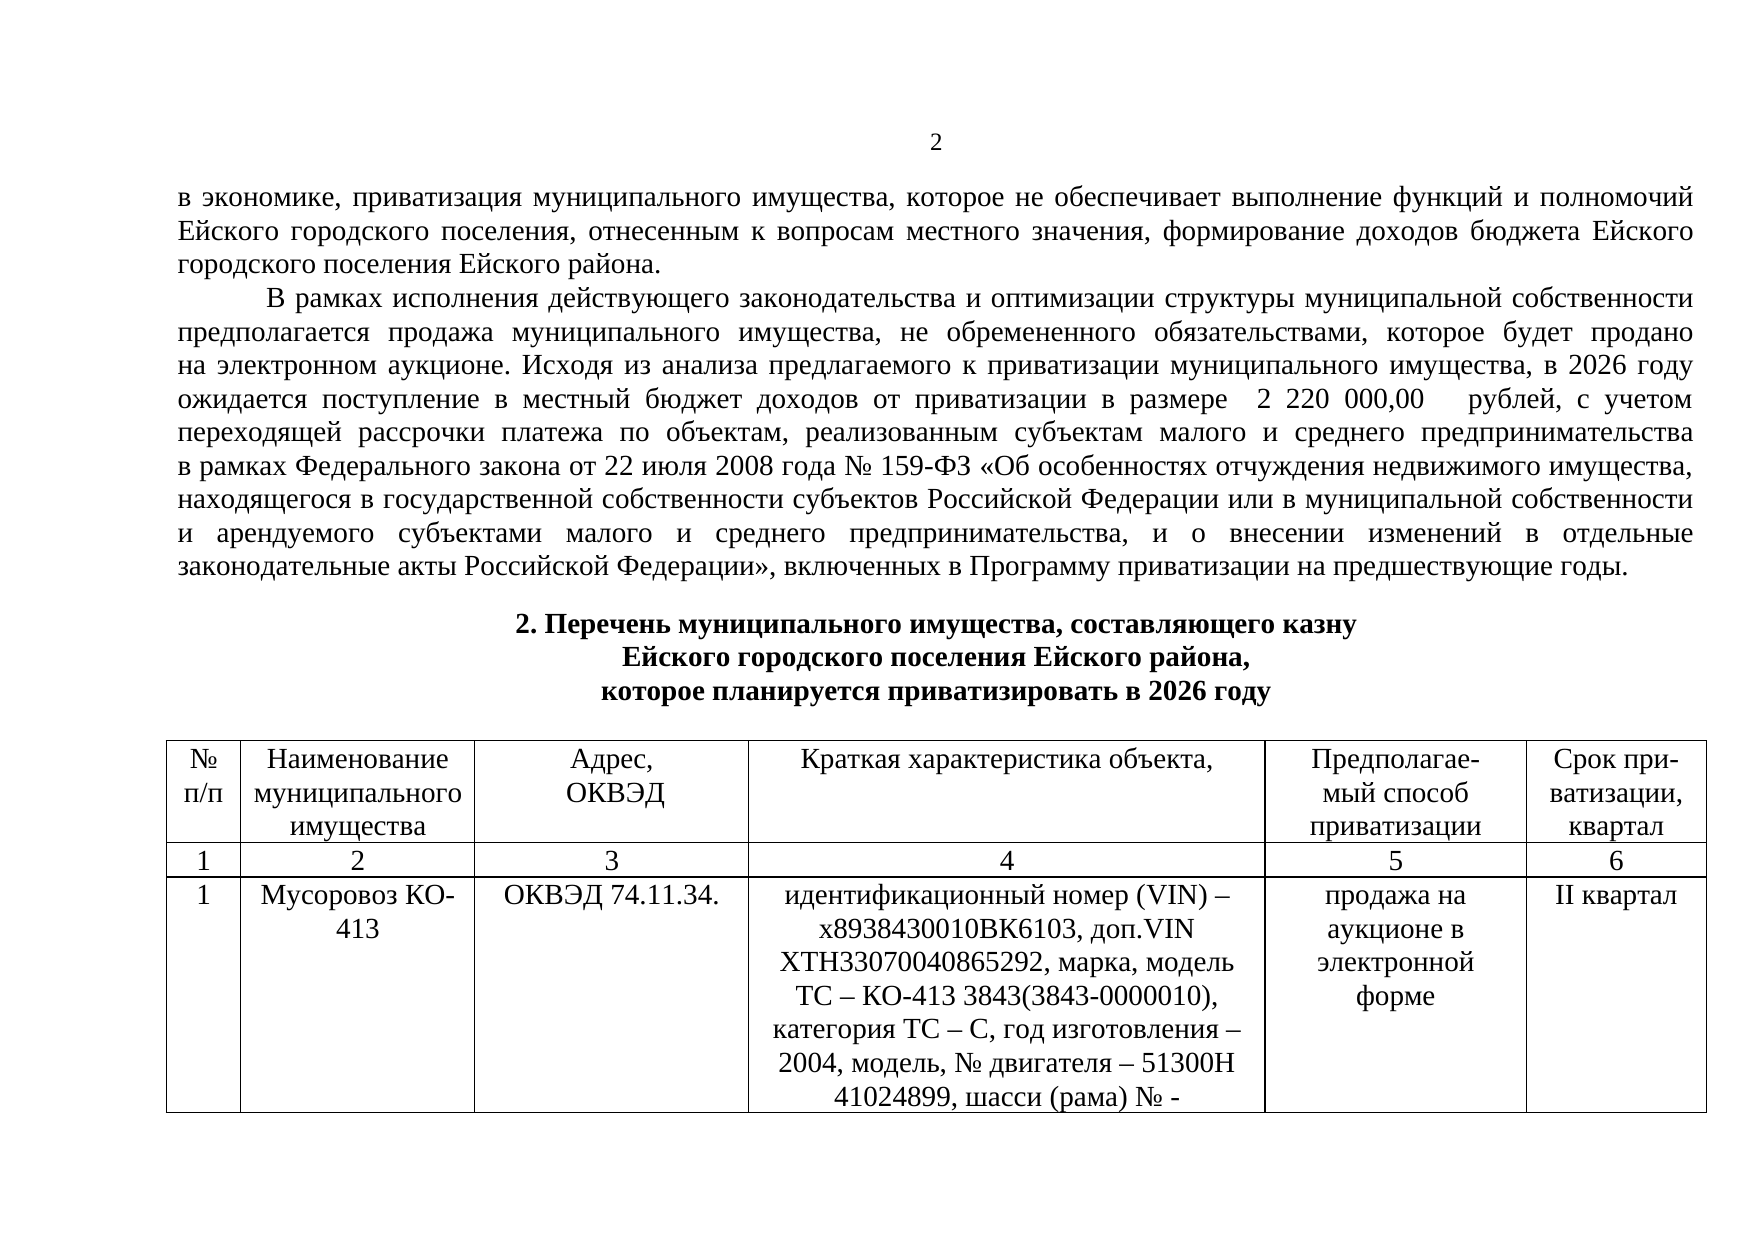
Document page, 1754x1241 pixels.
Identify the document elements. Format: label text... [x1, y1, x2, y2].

table_cell 1 [167, 878, 240, 1112]
table_cell 4 [749, 843, 1264, 876]
table_cell 6 [1527, 843, 1706, 876]
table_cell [749, 878, 1264, 1112]
table_header Адрес, ОКВЭД [475, 741, 748, 842]
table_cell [1266, 878, 1526, 1112]
text Ейского городского поселения Ейского района, [177, 639, 1695, 673]
table_cell 1 [167, 843, 240, 876]
table_header Наименование муниципального имущества [241, 741, 474, 842]
table_cell ОКВЭД 74.11.34. [475, 878, 748, 1112]
table_cell 3 [475, 843, 748, 876]
table_header Предполагае- мый способ приватизации [1266, 741, 1526, 842]
table_cell Мусоровоз КО-413 [241, 878, 474, 1112]
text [177, 179, 1695, 280]
table_header № п/п [167, 741, 240, 842]
table_cell II квартал [1527, 878, 1706, 1112]
text 2. Перечень муниципального имущества, составляющего казну [177, 606, 1695, 639]
text которое планируется приватизировать в 2026 году [177, 673, 1695, 707]
table_cell 2 [241, 843, 474, 876]
table_cell 5 [1266, 843, 1526, 876]
text В рамках исполнения действующего законодательства и оптимизации структуры муниципальной собственности предполагается продажа муниципального имущества, не обремененного обязательствами, которое будет продано на электронном аукционе. Исходя из анализа предлагаемого к приватизации муниципального имущества, в 2026 году ожидается поступление в местный бюджет доходов от приватизации в размере 2 220 000,00 рублей, с учетом переходящей рассрочки платежа по объектам, реализованным субъектам малого и среднего предпринимательства в рамках Федерального закона от 22 июля 2008 года № 159-ФЗ «Об особенностях отчуждения недвижимого имущества, находящегося в государственной собственности субъектов Российской Федерации или в муниципальной собственности и арендуемого субъектами малого и среднего предпринимательства, и о внесении изменений в отдельные законодательные акты Российской Федерации», включенных в Программу приватизации на предшествующие годы. [177, 280, 1695, 582]
table_header Срок при-ватизации, квартал [1527, 741, 1706, 842]
table_header Краткая характеристика объекта, [749, 741, 1264, 842]
